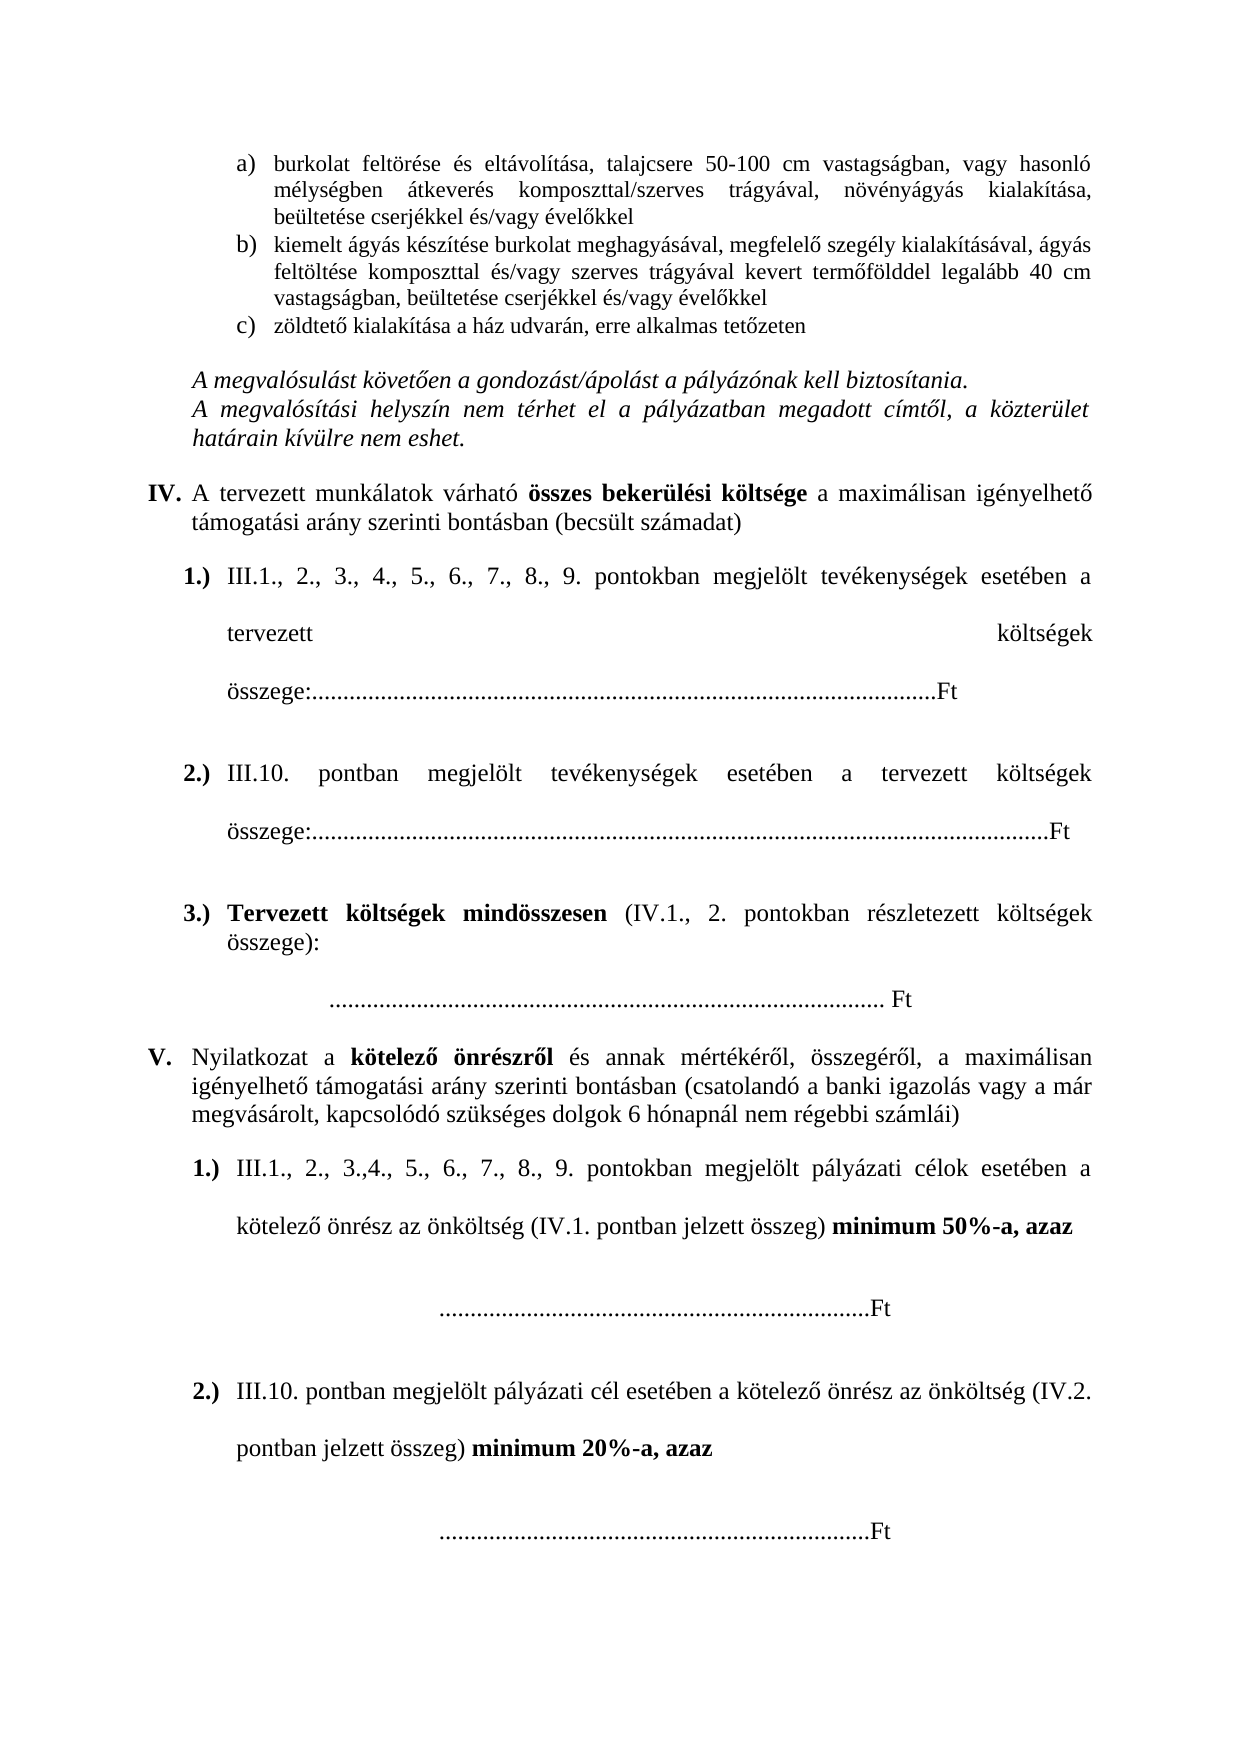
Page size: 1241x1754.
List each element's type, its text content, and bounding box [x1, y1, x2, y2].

list Tervezett költségek mindösszesen (IV.1., 2. pontokban részletezett költségek összege): [183, 898, 1093, 956]
list burkolat feltörése és eltávolítása, talajcsere 50-100 cm vastagságban, vagy hasonló mélységben átkeverés komposzttal/szerves trágyával, növényágyás kialakítása, beültetése cserjékkel és/vagy évelőkkel [236, 148, 1093, 229]
list III.10. pontban megjelölt tevékenységek esetében a tervezett költségek összege:......................................................................................................................Ft [183, 758, 1093, 844]
list kiemelt ágyás készítése burkolat meghagyásával, megfelelő szegély kialakításával, ágyás feltöltése komposzttal és/vagy szerves trágyával kevert termőfölddel legalább 40 cm vastagságban, beültetése cserjékkel és/vagy évelőkkel [236, 229, 1093, 311]
text A megvalósulást követően a gondozást/ápolást a pályázónak kell biztosítania. [192, 366, 1093, 394]
list zöldtető kialakítása a ház udvarán, erre alkalmas tetőzeten [236, 311, 1093, 339]
list .....................................................................Ft [236, 1516, 1093, 1544]
text ......................................................................................... Ft [148, 984, 1093, 1013]
list III.1., 2., 3., 4., 5., 6., 7., 8., 9. pontokban megjelölt tevékenységek esetében a tervezett költségek összege:....................................................................................................Ft [183, 561, 1093, 704]
text A megvalósítási helyszín nem térhet el a pályázatban megadott címtől, a közterület határain kívülre nem eshet. [192, 394, 1093, 452]
list A tervezett munkálatok várható összes bekerülési költsége a maximálisan igényelhető támogatási arány szerinti bontásban (becsült számadat) [148, 478, 1093, 536]
list .....................................................................Ft [236, 1293, 1093, 1322]
list III.1., 2., 3.,4., 5., 6., 7., 8., 9. pontokban megjelölt pályázati célok esetében a kötelező önrész az önköltség (IV.1. pontban jelzett összeg) minimum 50%-a, azaz [192, 1153, 1093, 1239]
list Nyilatkozat a kötelező önrészről és annak mértékéről, összegéről, a maximálisan igényelhető támogatási arány szerinti bontásban (csatolandó a banki igazolás vagy a már megvásárolt, kapcsolódó szükséges dolgok 6 hónapnál nem régebbi számlái) [148, 1042, 1093, 1128]
list III.10. pontban megjelölt pályázati cél esetében a kötelező önrész az önköltség (IV.2. pontban jelzett összeg) minimum 20%-a, azaz [192, 1376, 1093, 1462]
